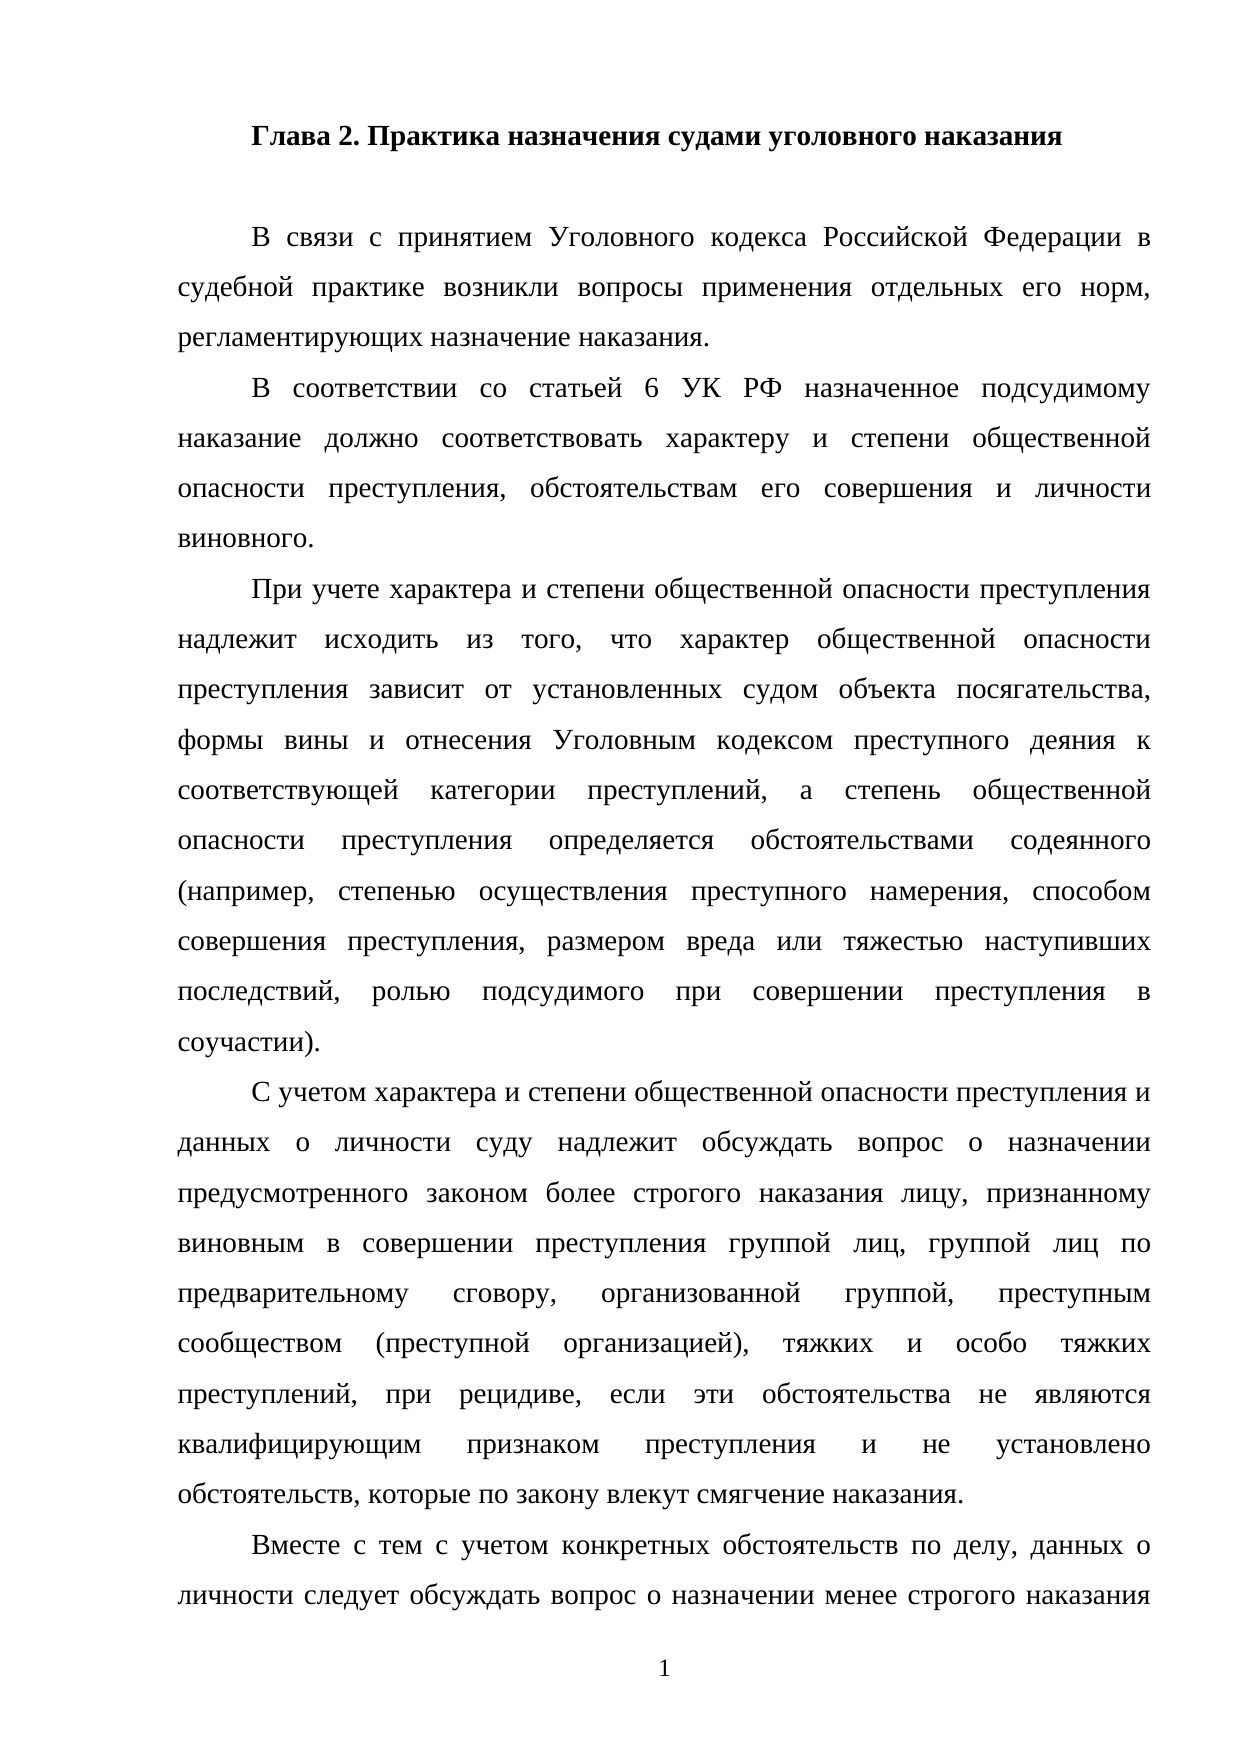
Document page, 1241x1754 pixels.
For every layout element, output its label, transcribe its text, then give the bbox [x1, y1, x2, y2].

text Глава 2. Практика назначения судами уголовного наказания [177, 118, 1152, 152]
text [177, 1527, 1152, 1611]
text В связи с принятием Уголовного кодекса Российской Федерации в судебной практике возникли вопросы применения отдельных его норм, регламентирующих назначение наказания. [177, 219, 1152, 353]
text При учете характера и степени общественной опасности преступления надлежит исходить из того, что характер общественной опасности преступления зависит от установленных судом объекта посягательства, формы вины и отнесения Уголовным кодексом преступного деяния к соответствующей категории преступлений, а степень общественной опасности преступления определяется обстоятельствами содеянного (например, степенью осуществления преступного намерения, способом совершения преступления, размером вреда или тяжестью наступивших последствий, ролью подсудимого при совершении преступления в соучастии). [177, 571, 1152, 1057]
text В соответствии со статьей 6 УК РФ назначенное подсудимому наказание должно соответствовать характеру и степени общественной опасности преступления, обстоятельствам его совершения и личности виновного. [177, 370, 1152, 554]
text С учетом характера и степени общественной опасности преступления и данных о личности суду надлежит обсуждать вопрос о назначении предусмотренного законом более строгого наказания лицу, признанному виновным в совершении преступления группой лиц, группой лиц по предварительному сговору, организованной группой, преступным сообществом (преступной организацией), тяжких и особо тяжких преступлений, при рецидиве, если эти обстоятельства не являются квалифицирующим признаком преступления и не установлено обстоятельств, которые по закону влекут смягчение наказания. [177, 1074, 1152, 1510]
